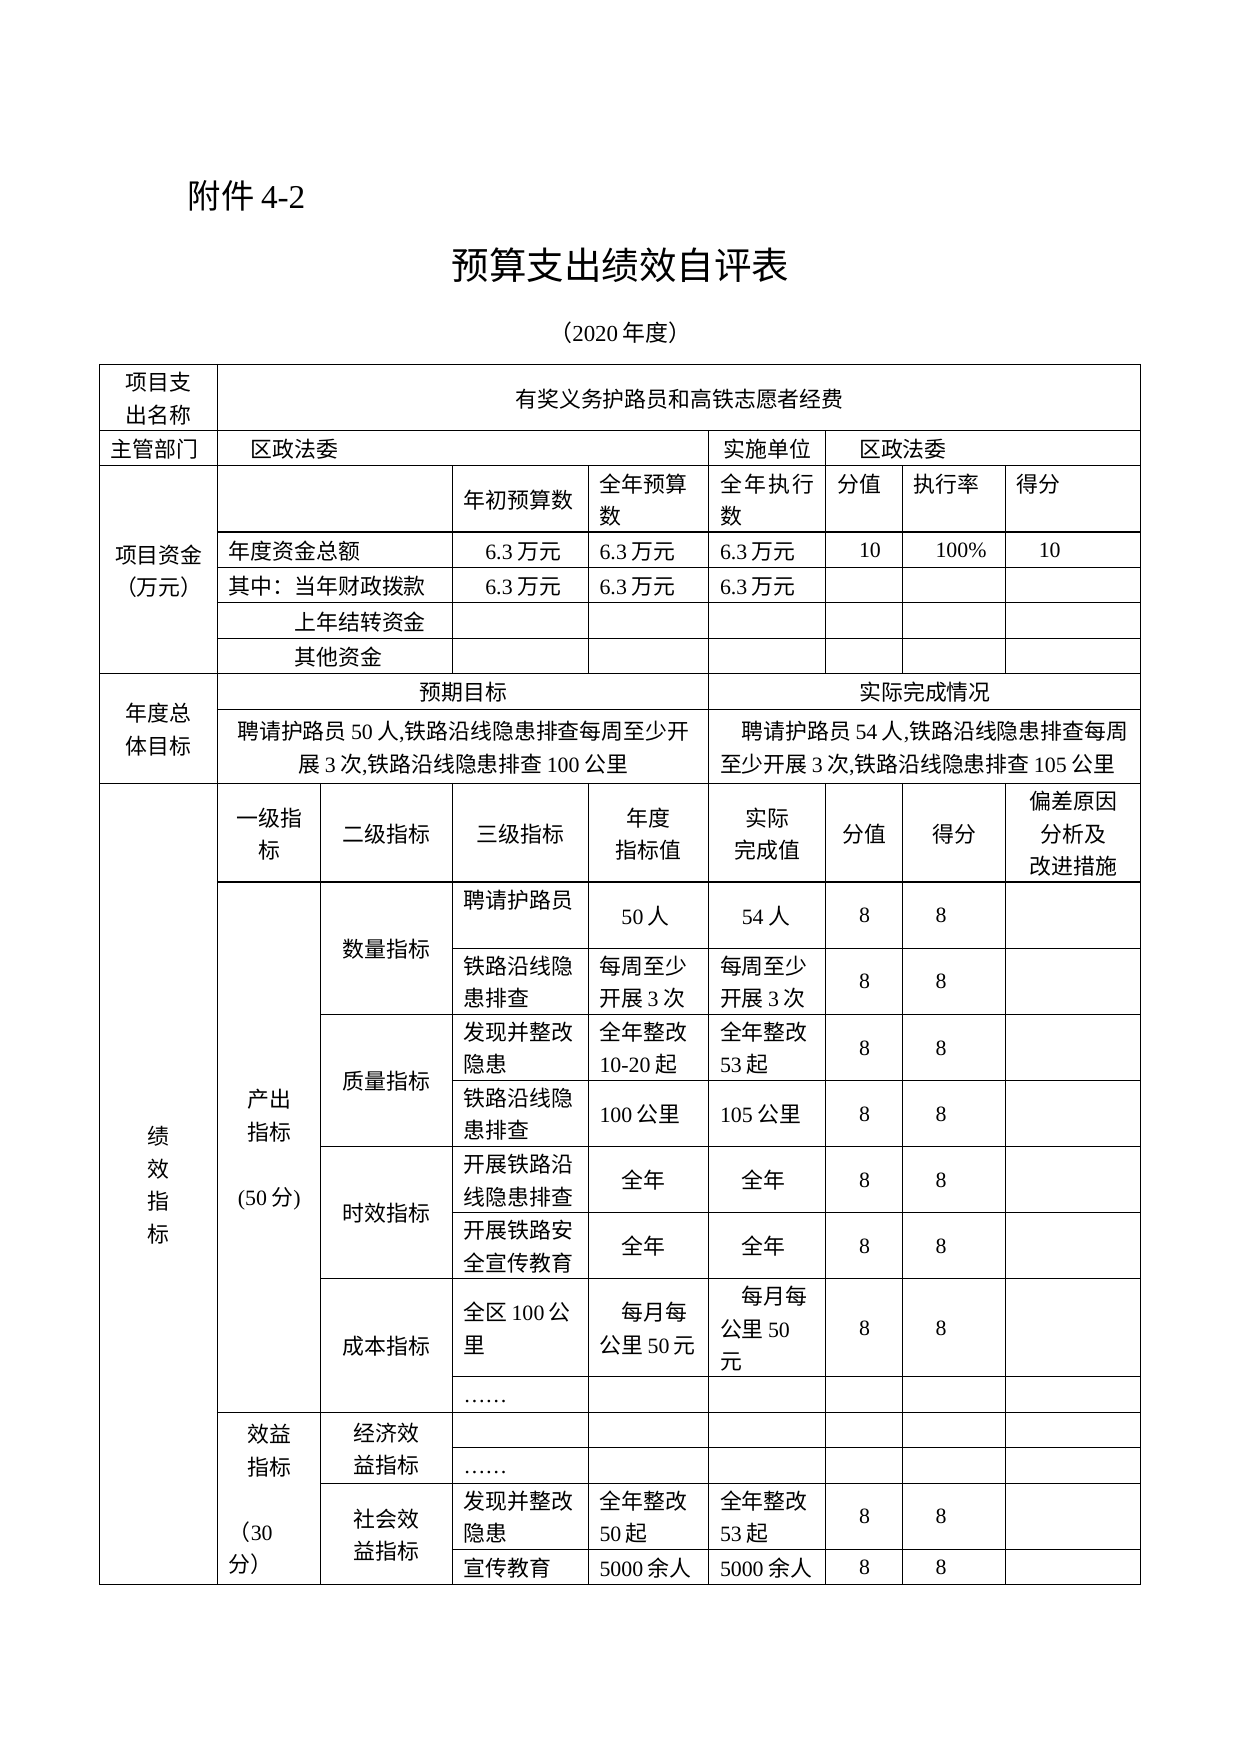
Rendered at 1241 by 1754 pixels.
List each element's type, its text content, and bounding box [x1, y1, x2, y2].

table_cell 8 [826, 1550, 902, 1584]
table_cell 6.3万元 [709, 568, 825, 602]
table_cell 全年整改53起 [709, 1015, 825, 1079]
table_cell 5000余人 [709, 1550, 825, 1584]
table_cell 区政法委 [218, 431, 708, 465]
table_cell 分值 [826, 784, 902, 881]
table_cell 时效指标 [321, 1147, 452, 1278]
table_cell [1006, 1015, 1140, 1079]
table_cell [1006, 1377, 1140, 1412]
table_cell 54人 [709, 883, 825, 947]
table_cell 效益 指标 （30分） [218, 1413, 320, 1584]
table_cell [1006, 949, 1140, 1013]
table_cell 发现并整改隐患 [453, 1484, 588, 1548]
table_cell 8 [826, 1213, 902, 1278]
table_cell 聘请护路员 [453, 883, 588, 947]
table_cell 每月每公里50元 [589, 1279, 708, 1376]
table_cell [453, 639, 588, 673]
table_cell 分值 [826, 466, 902, 531]
table_cell 社会效 益指标 [321, 1484, 452, 1584]
table_cell 8 [826, 1484, 902, 1548]
table_cell 绩 效 指 标 [100, 784, 217, 1584]
table_cell 每周至少开展3次 [709, 949, 825, 1013]
table_cell 质量指标 [321, 1015, 452, 1146]
table_cell …… [453, 1377, 588, 1412]
table_cell 预期目标 [218, 674, 708, 708]
table_cell 宣传教育 [453, 1550, 588, 1584]
table_cell 8 [826, 1081, 902, 1146]
table_cell [1006, 1448, 1140, 1482]
table_cell 全年执行数 [709, 466, 825, 531]
table_cell 6.3万元 [709, 533, 825, 567]
table_cell 8 [903, 1279, 1005, 1376]
table_cell 上年结转资金 [218, 603, 452, 638]
table_cell 100公里 [589, 1081, 708, 1146]
table_cell 8 [903, 1484, 1005, 1548]
table_cell 数量指标 [321, 883, 452, 1013]
table_cell [903, 1413, 1005, 1447]
table_cell 实际完成情况 [709, 674, 1140, 708]
table_cell 全年 [709, 1147, 825, 1212]
table_cell （2020年度） [99, 299, 1141, 364]
table_cell [1006, 1413, 1140, 1447]
table_cell [903, 1377, 1005, 1412]
table_cell [826, 1448, 902, 1482]
table_cell 8 [826, 1279, 902, 1376]
table_cell [826, 1377, 902, 1412]
table_cell [1006, 883, 1140, 947]
table_cell [1006, 1484, 1140, 1548]
table_cell 一级指标 [218, 784, 320, 881]
table_cell [1006, 568, 1140, 602]
table_cell [1006, 1213, 1140, 1278]
table_cell [1006, 639, 1140, 673]
table_cell 8 [903, 1081, 1005, 1146]
table_cell [1006, 1081, 1140, 1146]
table_cell [903, 1448, 1005, 1482]
table_cell 8 [826, 949, 902, 1013]
table_cell 6.3万元 [589, 533, 708, 567]
table_cell 10 [1006, 533, 1140, 567]
table_cell 6.3万元 [453, 533, 588, 567]
table_cell 全年 [589, 1147, 708, 1212]
table_cell 100% [903, 533, 1005, 567]
table_cell 铁路沿线隐患排查 [453, 949, 588, 1013]
table_cell 8 [826, 1015, 902, 1079]
table_cell 成本指标 [321, 1279, 452, 1412]
table_cell 三级指标 [453, 784, 588, 881]
table_cell [589, 1377, 708, 1412]
table_cell 8 [826, 1147, 902, 1212]
table_cell 其中：当年财政拨款 [218, 568, 452, 602]
table_cell 开展铁路安全宣传教育 [453, 1213, 588, 1278]
table_cell 年度资金总额 [218, 533, 452, 567]
table_cell 实际 完成值 [709, 784, 825, 881]
table_cell 全年整改53起 [709, 1484, 825, 1548]
table_cell 有奖义务护路员和高铁志愿者经费 [218, 365, 1140, 430]
table_cell 每月每公里50元 [709, 1279, 825, 1376]
table_cell [589, 603, 708, 638]
table_cell 5000余人 [589, 1550, 708, 1584]
table_cell [826, 639, 902, 673]
table_cell [218, 466, 452, 531]
table_cell 8 [903, 1213, 1005, 1278]
table_cell [903, 603, 1005, 638]
table_cell 得分 [1006, 466, 1140, 531]
table_cell 8 [826, 883, 902, 947]
table_cell 全年预算数 [589, 466, 708, 531]
table_cell 全年 [709, 1213, 825, 1278]
table_cell 8 [903, 1550, 1005, 1584]
table_cell [453, 1413, 588, 1447]
table_cell …… [453, 1448, 588, 1482]
table_cell [826, 603, 902, 638]
table_cell 全区100公里 [453, 1279, 588, 1376]
table_cell [826, 1413, 902, 1447]
table_cell 年初预算数 [453, 466, 588, 531]
table_cell 50人 [589, 883, 708, 947]
table_cell 8 [903, 883, 1005, 947]
table_header 预算支出绩效自评表 [99, 227, 1141, 299]
table_cell [903, 639, 1005, 673]
table_cell 全年整改50起 [589, 1484, 708, 1548]
table_cell [589, 1413, 708, 1447]
table_cell [903, 568, 1005, 602]
table_cell 铁路沿线隐患排查 [453, 1081, 588, 1146]
table_cell 全年 [589, 1213, 708, 1278]
table_cell 6.3万元 [589, 568, 708, 602]
table_cell 6.3万元 [453, 568, 588, 602]
table_cell 发现并整改隐患 [453, 1015, 588, 1079]
table_cell 年度 指标值 [589, 784, 708, 881]
table_cell 其他资金 [218, 639, 452, 673]
table_cell 8 [903, 1147, 1005, 1212]
table_cell 8 [903, 1015, 1005, 1079]
table_cell 产出 指标 (50分) [218, 883, 320, 1412]
table_cell 项目支 出名称 [100, 365, 217, 430]
table_cell 主管部门 [100, 431, 217, 465]
table_cell 实施单位 [709, 431, 825, 465]
table_cell 开展铁路沿线隐患排查 [453, 1147, 588, 1212]
table_cell [589, 1448, 708, 1482]
text 附件4-2 [187, 162, 1053, 227]
table_cell [709, 1448, 825, 1482]
table_cell [1006, 1147, 1140, 1212]
table_cell 聘请护路员54人,铁路沿线隐患排查每周至少开展3次,铁路沿线隐患排查105公里 [709, 710, 1140, 783]
table_cell 聘请护路员50人,铁路沿线隐患排查每周至少开展3次,铁路沿线隐患排查100公里 [218, 710, 708, 783]
table_cell 偏差原因 分析及 改进措施 [1006, 784, 1140, 881]
table_cell [589, 639, 708, 673]
table_cell 每周至少开展3次 [589, 949, 708, 1013]
table_cell [709, 1377, 825, 1412]
table_cell [709, 603, 825, 638]
table_cell [826, 568, 902, 602]
table_cell 得分 [903, 784, 1005, 881]
table_cell [1006, 1550, 1140, 1584]
table_cell [453, 603, 588, 638]
table_cell 8 [903, 949, 1005, 1013]
table_cell 全年整改10-20起 [589, 1015, 708, 1079]
table_cell 年度总 体目标 [100, 674, 217, 783]
table_cell [1006, 1279, 1140, 1376]
table_cell 10 [826, 533, 902, 567]
table_cell 二级指标 [321, 784, 452, 881]
table_cell [1006, 603, 1140, 638]
table_cell 经济效 益指标 [321, 1413, 452, 1482]
table_cell 105公里 [709, 1081, 825, 1146]
table_cell 区政法委 [826, 431, 1140, 465]
table_cell [709, 1413, 825, 1447]
table_cell 项目资金 （万元） [100, 466, 217, 673]
table_cell 执行率 [903, 466, 1005, 531]
table_cell [709, 639, 825, 673]
